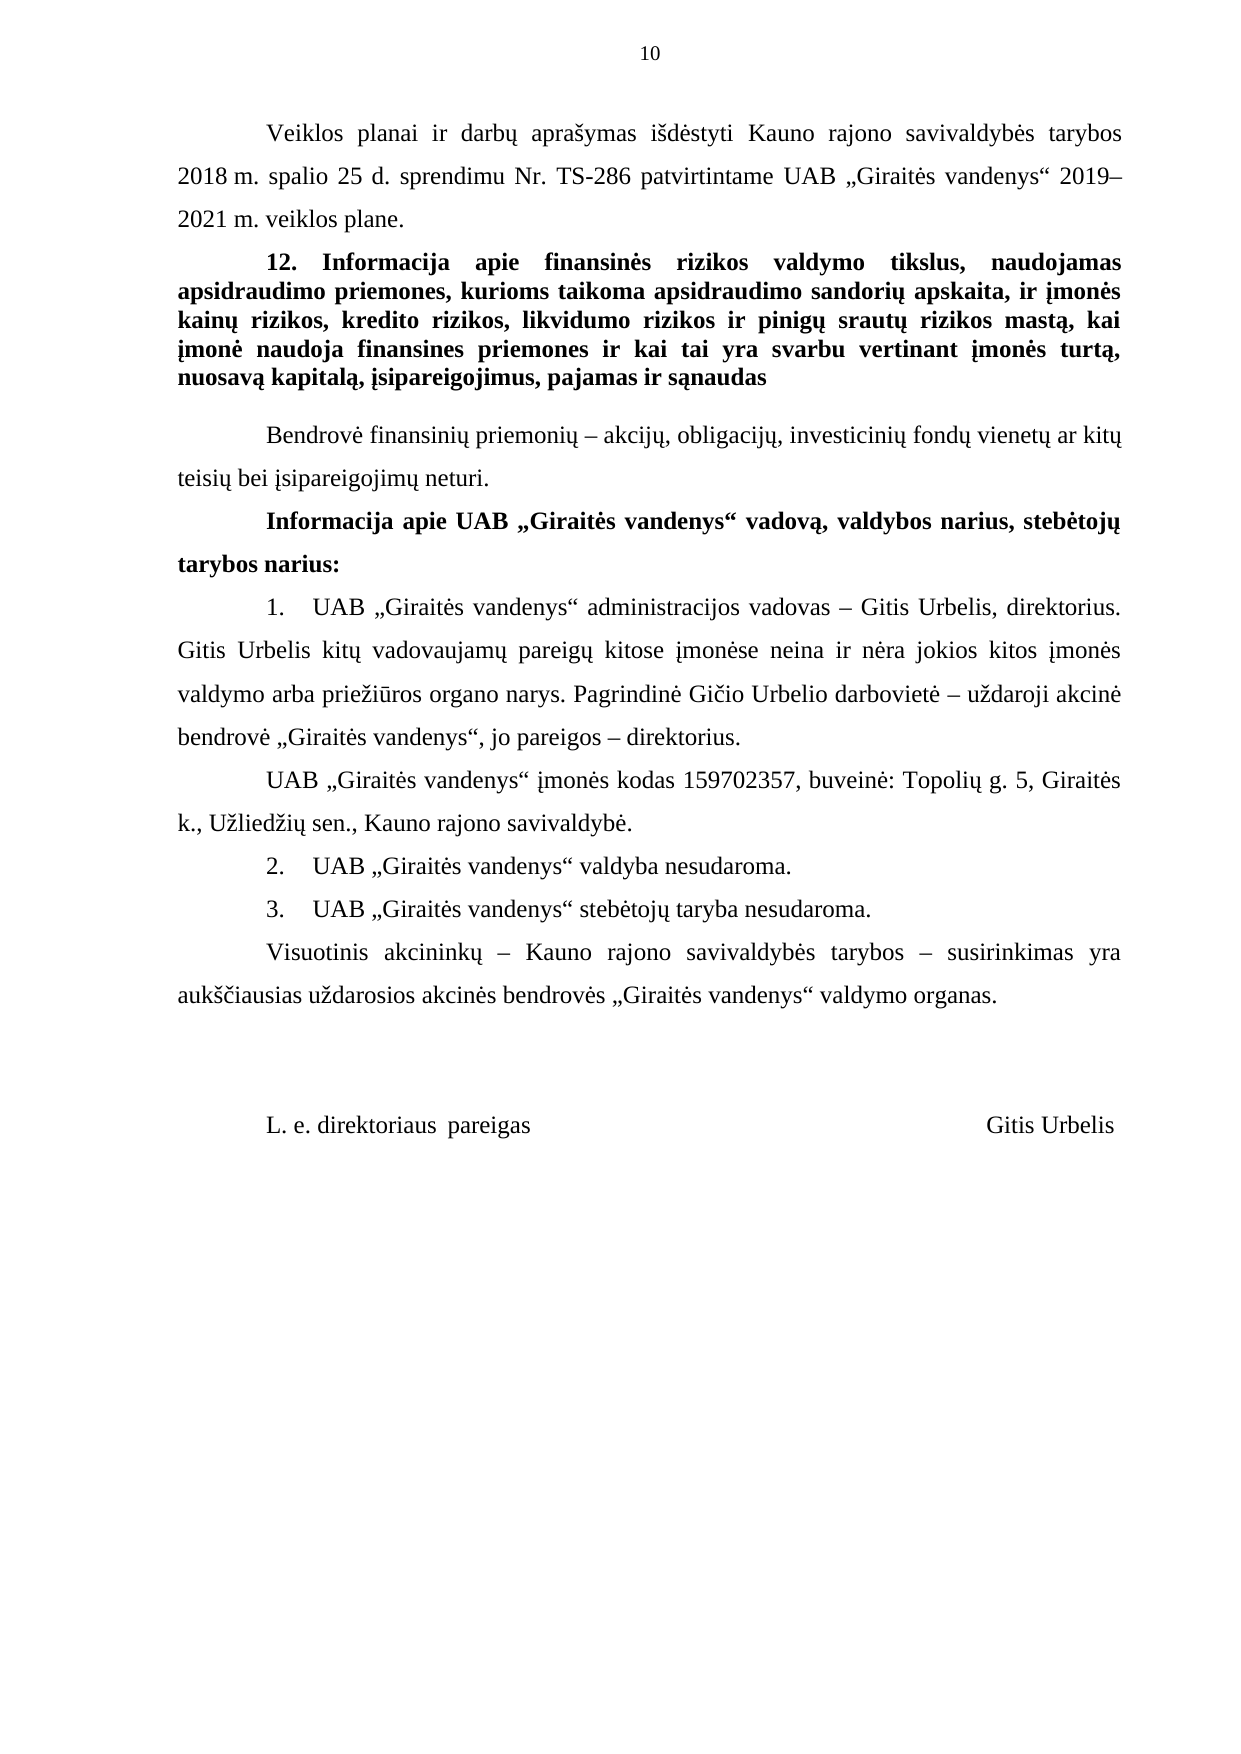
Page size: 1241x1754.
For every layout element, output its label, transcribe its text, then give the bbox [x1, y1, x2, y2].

list UAB „Giraitės vandenys“ administracijos vadovas – Gitis Urbelis, direktorius. Gitis Urbelis kitų vadovaujamų pareigų kitose įmonėse neina ir nėra jokios kitos įmonės valdymo arba priežiūros organo narys. Pagrindinė Gičio Urbelio darbovietė – uždaroji akcinė bendrovė „Giraitės vandenys“, jo pareigos – direktorius. [177, 592, 1122, 751]
text Veiklos planai ir darbų aprašymas išdėstyti Kauno rajono savivaldybės tarybos 2018 m. spalio 25 d. sprendimu Nr. TS-286 patvirtintame UAB „Giraitės vandenys“ 2019–2021 m. veiklos plane. [177, 118, 1122, 233]
text 12. Informacija apie finansinės rizikos valdymo tikslus, naudojamas apsidraudimo priemones, kurioms taikoma apsidraudimo sandorių apskaita, ir įmonės kainų rizikos, kredito rizikos, likvidumo rizikos ir pinigų srautų rizikos mastą, kai įmonė naudoja finansines priemones ir kai tai yra svarbu vertinant įmonės turtą, nuosavą kapitalą, įsipareigojimus, pajamas ir sąnaudas [177, 247, 1122, 391]
text Informacija apie UAB „Giraitės vandenys“ vadovą, valdybos narius, stebėtojų tarybos narius: [177, 506, 1122, 578]
text Bendrovė finansinių priemonių – akcijų, obligacijų, investicinių fondų vienetų ar kitų teisių bei įsipareigojimų neturi. [177, 420, 1122, 492]
text UAB „Giraitės vandenys“ įmonės kodas 159702357, buveinė: Topolių g. 5, Giraitės k., Užliedžių sen., Kauno rajono savivaldybė. [177, 765, 1122, 837]
text Visuotinis akcininkų – Kauno rajono savivaldybės tarybos – susirinkimas yra aukščiausias uždarosios akcinės bendrovės „Giraitės vandenys“ valdymo organas. [177, 937, 1122, 1009]
list UAB „Giraitės vandenys“ valdyba nesudaroma. [177, 851, 1122, 880]
text L. e. direktoriaus pareigas Gitis Urbelis [177, 1110, 1122, 1139]
list UAB „Giraitės vandenys“ stebėtojų taryba nesudaroma. [177, 894, 1122, 923]
